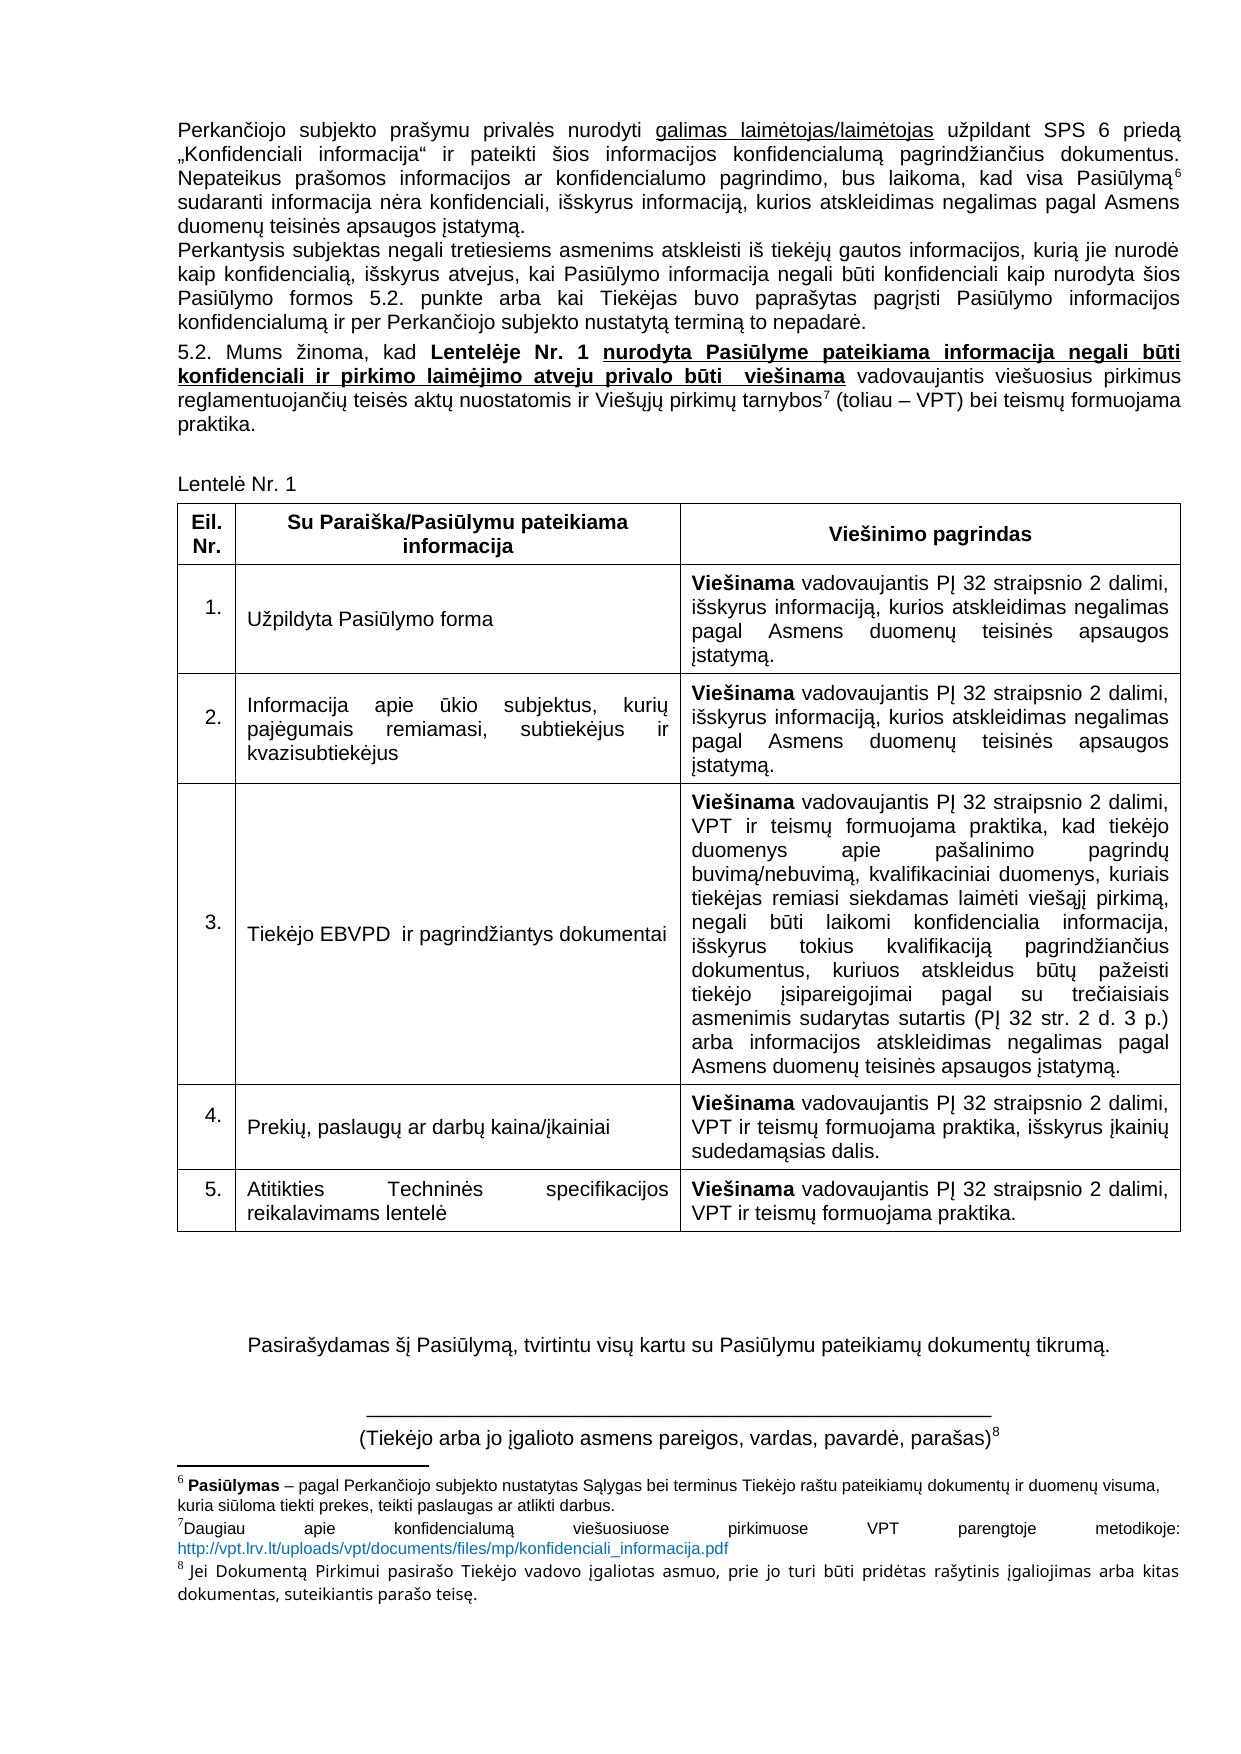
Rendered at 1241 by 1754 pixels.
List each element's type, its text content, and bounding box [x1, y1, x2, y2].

table_cell Tiekėjo EBVPD ir pagrindžiantys dokumentai [236, 784, 680, 1084]
table_cell Atitikties Techninės specifikacijos reikalavimams lentelė [236, 1170, 680, 1231]
table_cell Viešinama vadovaujantis PĮ 32 straipsnio 2 dalimi, VPT ir teismų formuojama praktika. [681, 1170, 1180, 1231]
table_cell [178, 1170, 235, 1231]
table_cell Viešinama vadovaujantis PĮ 32 straipsnio 2 dalimi, išskyrus informaciją, kurios atskleidimas negalimas pagal Asmens duomenų teisinės apsaugos įstatymą. [681, 674, 1180, 783]
text Pasirašydamas šį Pasiūlymą, tvirtintu visų kartu su Pasiūlymu pateikiamų dokumentų tikrumą. [177, 1333, 1181, 1357]
table_cell [178, 565, 235, 673]
table_cell [178, 1085, 235, 1169]
table_cell Informacija apie ūkio subjektus, kurių pajėgumais remiamasi, subtiekėjus ir kvazisubtiekėjus [236, 674, 680, 783]
table_cell [178, 784, 235, 1084]
table_header Eil. Nr. [178, 504, 235, 564]
table_cell Prekių, paslaugų ar darbų kaina/įkainiai [236, 1085, 680, 1169]
table_cell Viešinama vadovaujantis PĮ 32 straipsnio 2 dalimi, išskyrus informaciją, kurios atskleidimas negalimas pagal Asmens duomenų teisinės apsaugos įstatymą. [681, 565, 1180, 673]
text (Tiekėjo arba jo įgalioto asmens pareigos, vardas, pavardė, parašas) [177, 1424, 1181, 1450]
text ______________________________________________________ [177, 1394, 1181, 1418]
table_header Su Paraiška/Pasiūlymu pateikiama informacija [236, 504, 680, 564]
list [177, 118, 1181, 238]
list Perkantysis subjektas negali tretiesiems asmenims atskleisti iš tiekėjų gautos informacijos, kurią jie nurodė kaip konfidencialią, išskyrus atvejus, kai Pasiūlymo informacija negali būti konfidenciali kaip nurodyta šios Pasiūlymo formos 5.2. punkte arba kai Tiekėjas buvo paprašytas pagrįsti Pasiūlymo informacijos konfidencialumą ir per Perkančiojo subjekto nustatytą terminą to nepadarė. [177, 238, 1181, 334]
text 5.2. Mums žinoma, kad Lentelėje Nr. 1 nurodyta Pasiūlyme pateikiama informacija negali būti konfidenciali ir pirkimo laimėjimo atveju privalo būti viešinama vadovaujantis viešuosius pirkimus reglamentuojančių teisės aktų nuostatomis ir Viešųjų pirkimų tarnybos (toliau – VPT) bei teismų formuojama praktika. [177, 340, 1181, 436]
table_cell Viešinama vadovaujantis PĮ 32 straipsnio 2 dalimi, VPT ir teismų formuojama praktika, kad tiekėjo duomenys apie pašalinimo pagrindų buvimą/nebuvimą, kvalifikaciniai duomenys, kuriais tiekėjas remiasi siekdamas laimėti viešąjį pirkimą, negali būti laikomi konfidencialia informacija, išskyrus tokius kvalifikaciją pagrindžiančius dokumentus, kuriuos atskleidus būtų pažeisti tiekėjo įsipareigojimai pagal su trečiaisiais asmenimis sudarytas sutartis (PĮ 32 str. 2 d. 3 p.) arba informacijos atskleidimas negalimas pagal Asmens duomenų teisinės apsaugos įstatymą. [681, 784, 1180, 1084]
text Lentelė Nr. 1 [177, 472, 1181, 496]
table_header Viešinimo pagrindas [681, 504, 1180, 564]
table_cell Viešinama vadovaujantis PĮ 32 straipsnio 2 dalimi, VPT ir teismų formuojama praktika, išskyrus įkainių sudedamąsias dalis. [681, 1085, 1180, 1169]
table_cell [178, 674, 235, 783]
table_cell Užpildyta Pasiūlymo forma [236, 565, 680, 673]
